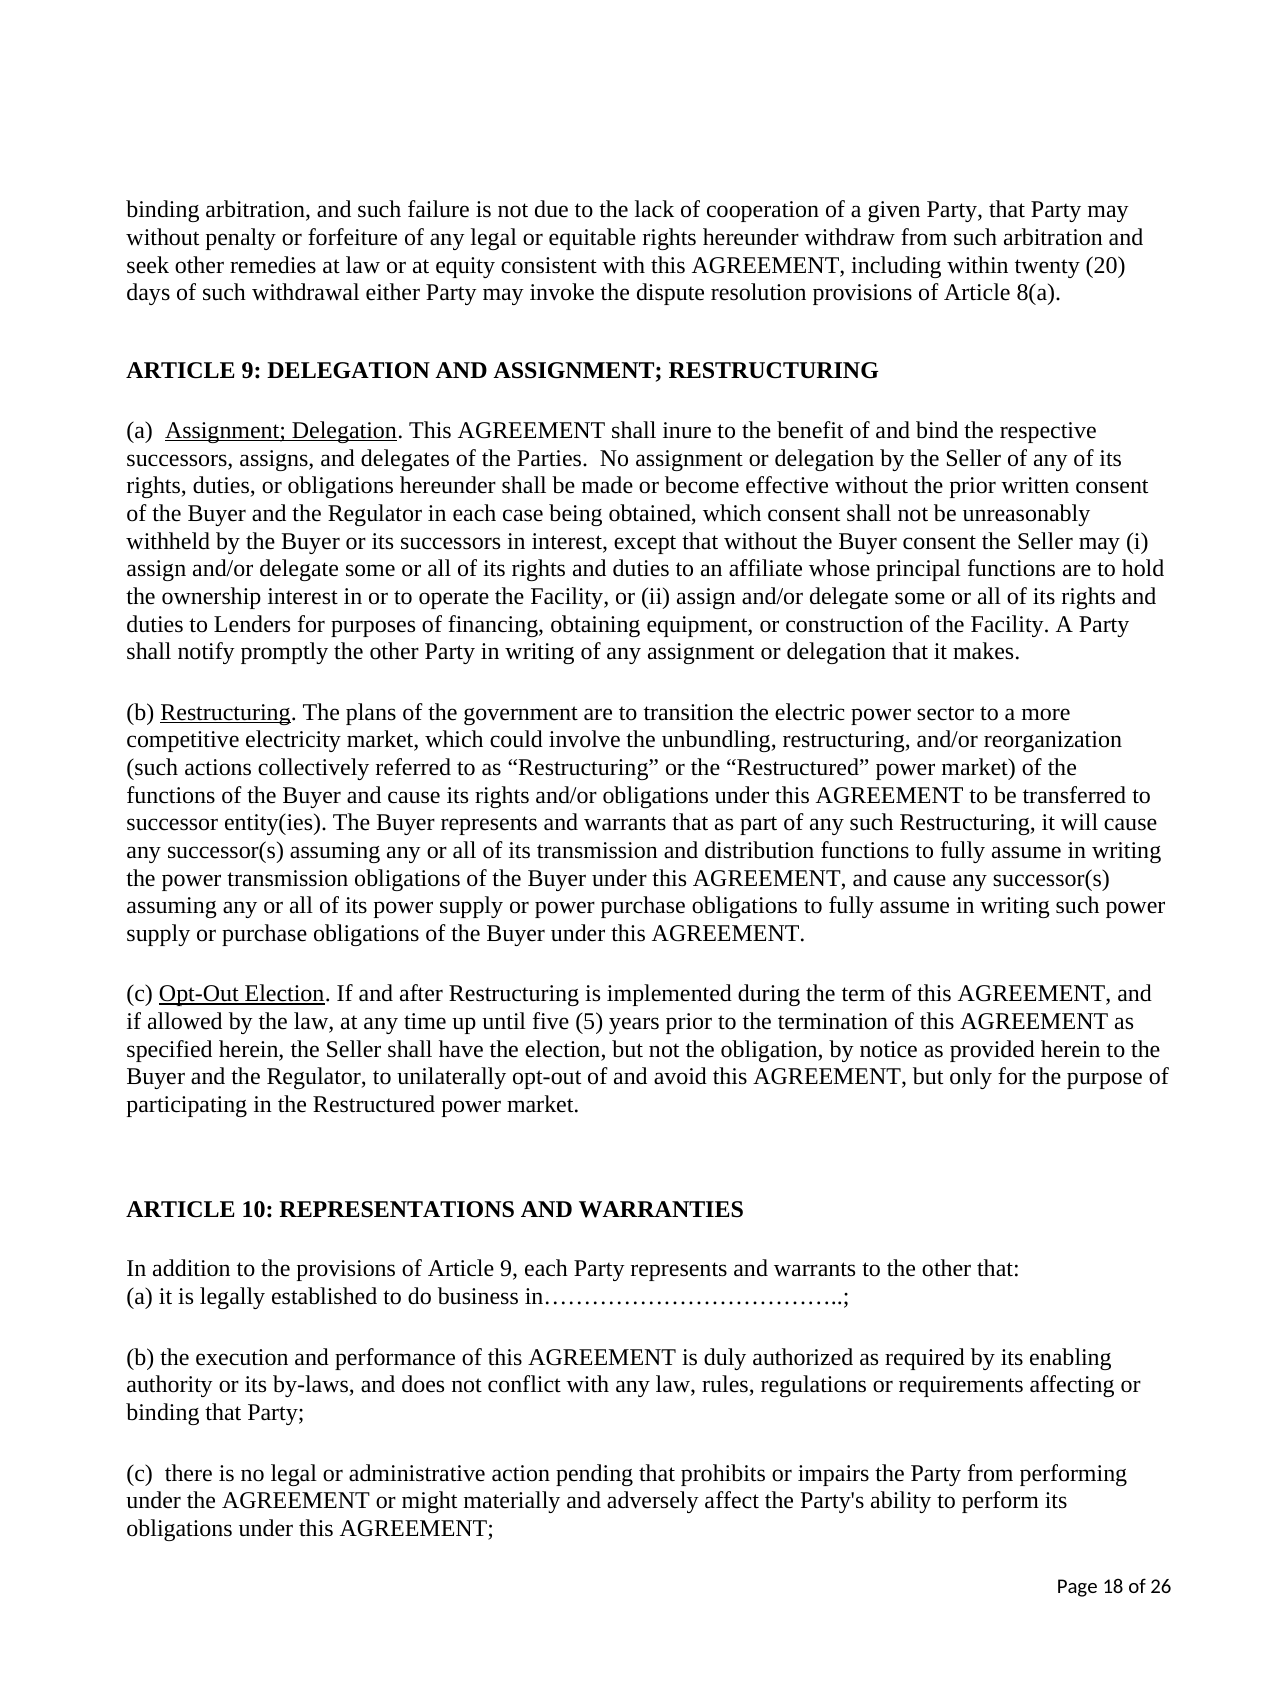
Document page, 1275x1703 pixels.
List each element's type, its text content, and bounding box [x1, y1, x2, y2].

text (a) it is legally established to do business in………………………………..; [126, 1282, 1171, 1309]
text (a) Assignment; Delegation. This AGREEMENT shall inure to the benefit of and bind the respective successors, assigns, and delegates of the Parties. No assignment or delegation by the Seller of any of its rights, duties, or obligations hereunder shall be made or become effective without the prior written consent of the Buyer and the Regulator in each case being obtained, which consent shall not be unreasonably withheld by the Buyer or its successors in interest, except that without the Buyer consent the Seller may (i) assign and/or delegate some or all of its rights and duties to an affiliate whose principal functions are to hold the ownership interest in or to operate the Facility, or (ii) assign and/or delegate some or all of its rights and duties to Lenders for purposes of financing, obtaining equipment, or construction of the Facility. A Party shall notify promptly the other Party in writing of any assignment or delegation that it makes. [126, 416, 1171, 665]
subtitle ARTICLE 10: REPRESENTATIONS AND WARRANTIES [126, 1195, 1171, 1223]
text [126, 196, 1171, 306]
text (b) Restructuring. The plans of the government are to transition the electric power sector to a more competitive electricity market, which could involve the unbundling, restructuring, and/or reorganization (such actions collectively referred to as “Restructuring” or the “Restructured” power market) of the functions of the Buyer and cause its rights and/or obligations under this AGREEMENT to be transferred to successor entity(ies). The Buyer represents and warrants that as part of any such Restructuring, it will cause any successor(s) assuming any or all of its transmission and distribution functions to fully assume in writing the power transmission obligations of the Buyer under this AGREEMENT, and cause any successor(s) assuming any or all of its power supply or power purchase obligations to fully assume in writing such power supply or purchase obligations of the Buyer under this AGREEMENT. [126, 698, 1171, 946]
subtitle ARTICLE 9: DELEGATION AND ASSIGNMENT; RESTRUCTURING [126, 356, 1171, 383]
text (c) Opt-Out Election. If and after Restructuring is implemented during the term of this AGREEMENT, and if allowed by the law, at any time up until five (5) years prior to the termination of this AGREEMENT as specified herein, the Seller shall have the election, but not the obligation, by notice as provided herein to the Buyer and the Regulator, to unilaterally opt-out of and avoid this AGREEMENT, but only for the purpose of participating in the Restructured power market. [126, 979, 1171, 1117]
text (b) the execution and performance of this AGREEMENT is duly authorized as required by its enabling authority or its by-laws, and does not conflict with any law, rules, regulations or requirements affecting or binding that Party; [126, 1343, 1171, 1426]
text In addition to the provisions of Article 9, each Party represents and warrants to the other that: [126, 1254, 1171, 1282]
text (c) there is no legal or administrative action pending that prohibits or impairs the Party from performing under the AGREEMENT or might materially and adversely affect the Party's ability to perform its obligations under this AGREEMENT; [126, 1459, 1171, 1541]
